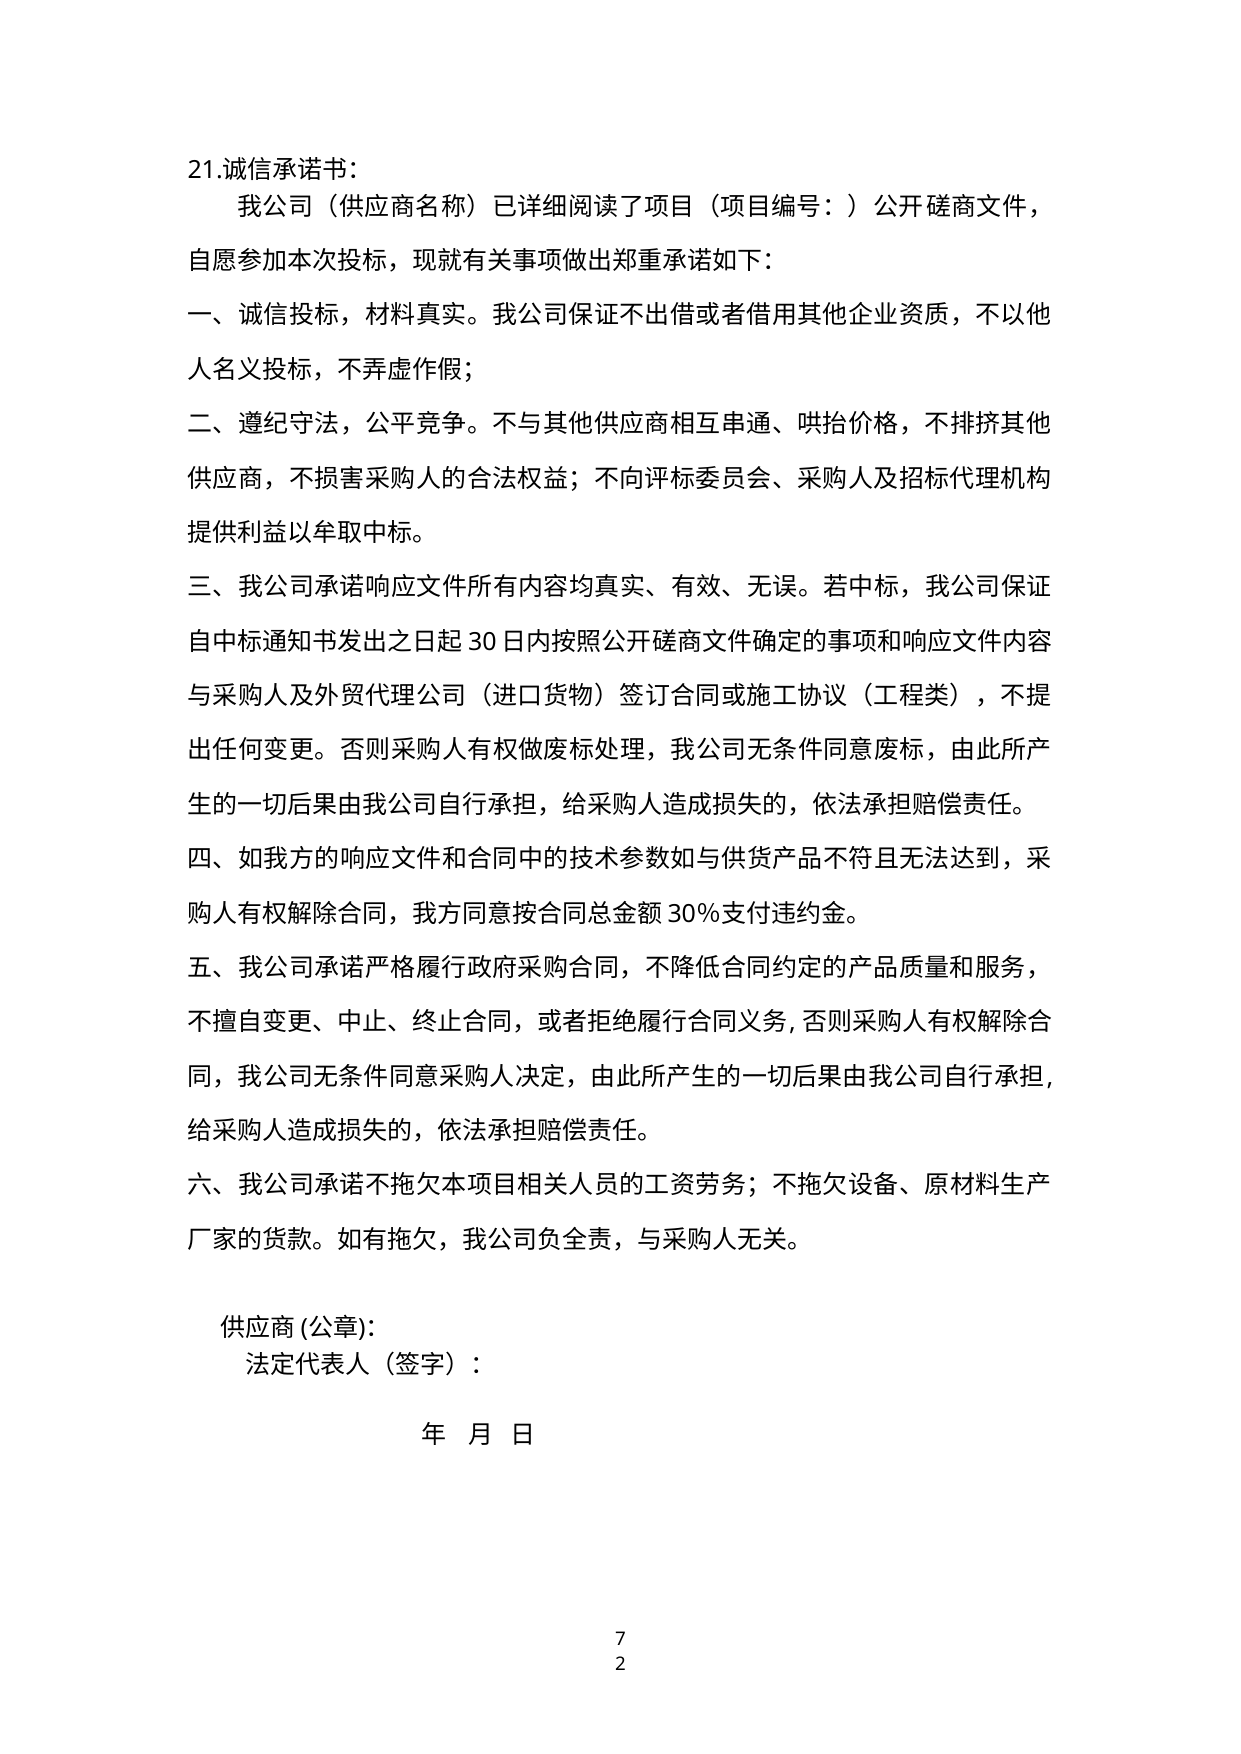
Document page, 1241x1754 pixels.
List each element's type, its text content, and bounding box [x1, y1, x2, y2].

text 二、遵纪守法，公平竞争。不与其他供应商相互串通、哄抬价格，不排挤其他供应商，不损害采购人的合法权益；不向评标委员会、采购人及招标代理机构提供利益以牟取中标。 [187, 404, 1053, 549]
text 五、我公司承诺严格履行政府采购合同，不降低合同约定的产品质量和服务，不擅自变更、中止、终止合同，或者拒绝履行合同义务, 否则采购人有权解除合同，我公司无条件同意采购人决定，由此所产生的一切后果由我公司自行承担, 给采购人造成损失的，依法承担赔偿责任。 [187, 947, 1053, 1147]
text 法定代表人（签字）： [187, 1344, 1053, 1380]
text 三、我公司承诺响应文件所有内容均真实、有效、无误。若中标，我公司保证自中标通知书发出之日起30日内按照公开磋商文件确定的事项和响应文件内容与采购人及外贸代理公司（进口货物）签订合同或施工协议（工程类），不提出任何变更。否则采购人有权做废标处理，我公司无条件同意废标，由此所产生的一切后果由我公司自行承担，给采购人造成损失的，依法承担赔偿责任。 [187, 567, 1053, 821]
text 四、如我方的响应文件和合同中的技术参数如与供货产品不符且无法达到，采购人有权解除合同，我方同意按合同总金额30％支付违约金。 [187, 839, 1053, 929]
text 六、我公司承诺不拖欠本项目相关人员的工资劳务；不拖欠设备、原材料生产厂家的货款。如有拖欠，我公司负全责，与采购人无关。 [187, 1165, 1053, 1256]
text 21.诚信承诺书： [187, 150, 1053, 186]
text 供应商 (公章)： [187, 1308, 1053, 1344]
text 我公司（供应商名称）已详细阅读了项目（项目编号：）公开磋商文件，自愿参加本次投标，现就有关事项做出郑重承诺如下： [187, 186, 1053, 277]
text 一、诚信投标，材料真实。我公司保证不出借或者借用其他企业资质，不以他人名义投标，不弄虚作假； [187, 295, 1053, 386]
text 年 月 日 [187, 1414, 1053, 1451]
